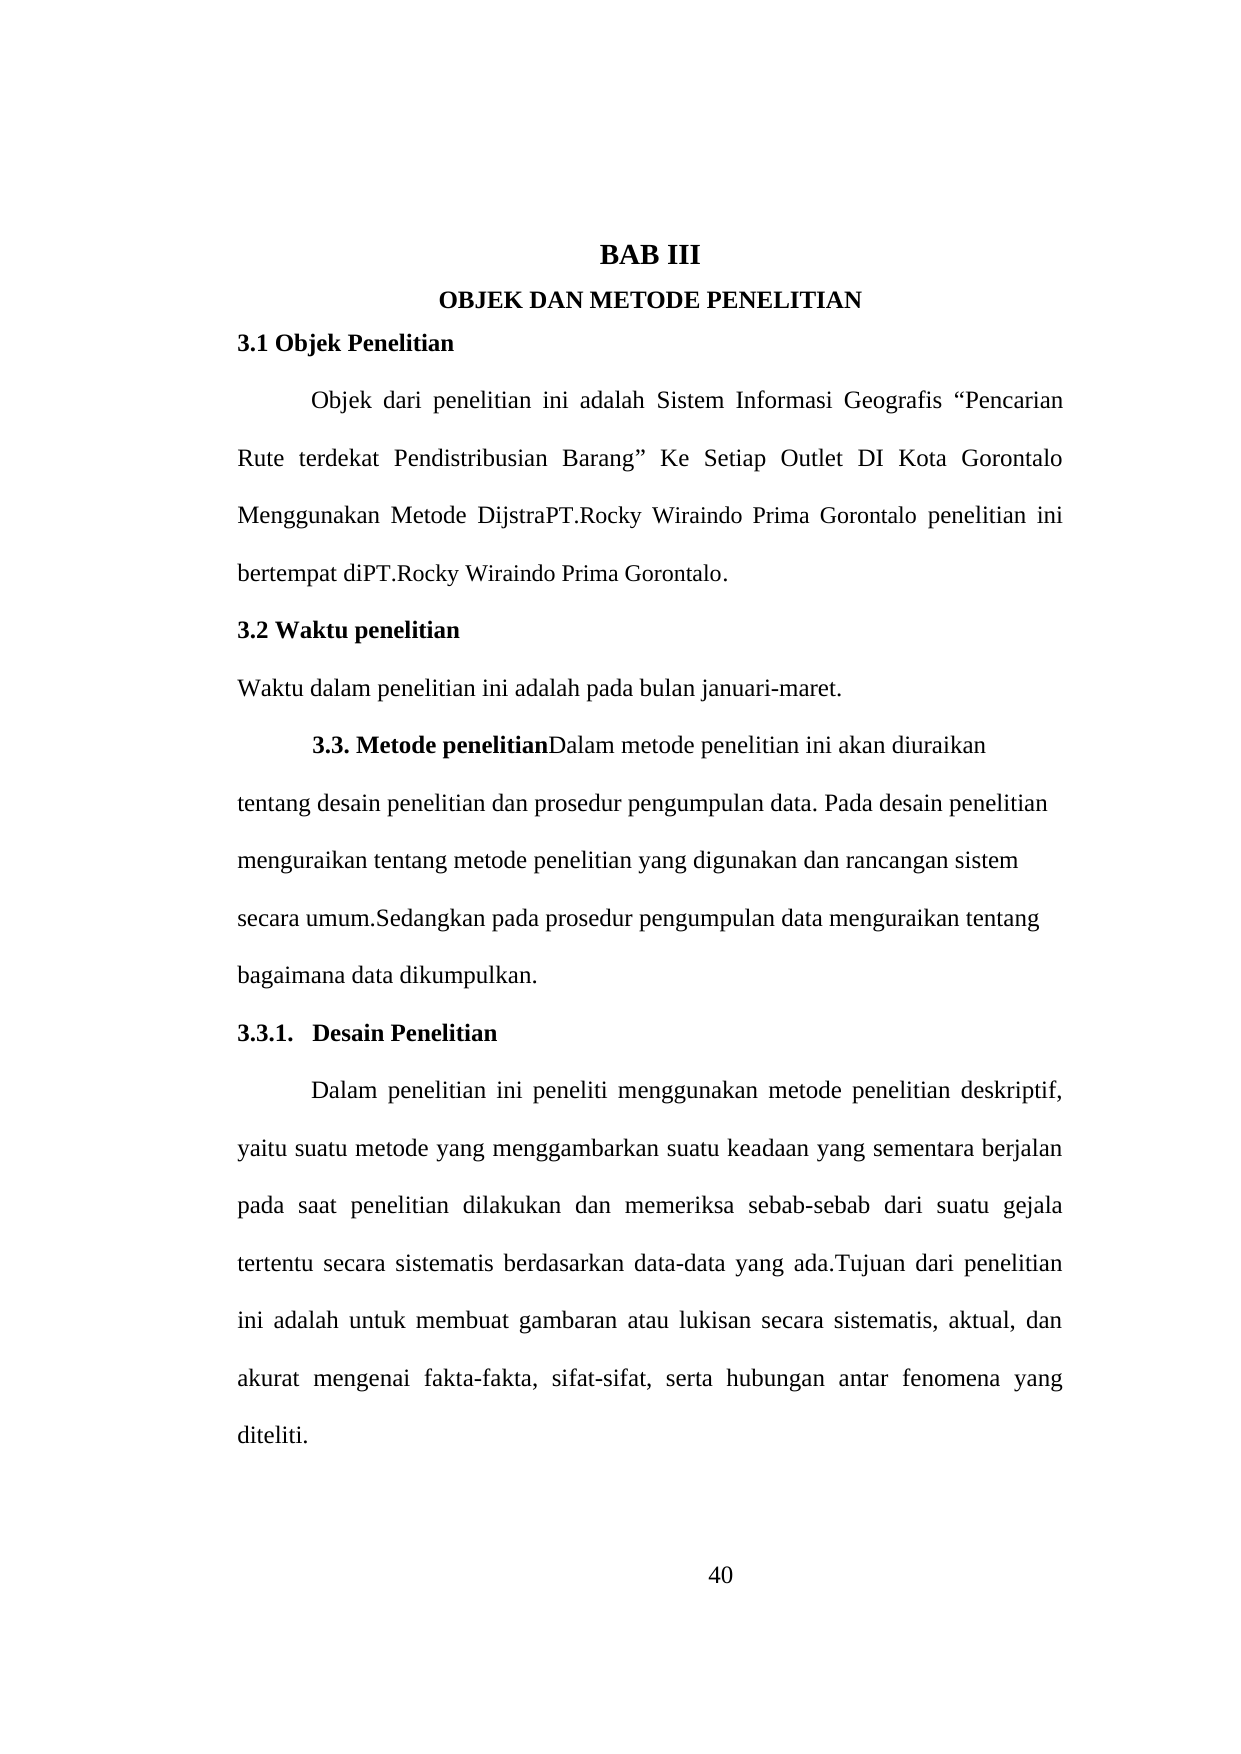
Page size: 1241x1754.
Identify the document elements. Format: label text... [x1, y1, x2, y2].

subtitle 3.2 Waktu penelitian [237, 616, 1063, 644]
subtitle BAB III OBJEK DAN METODE PENELITIAN [237, 237, 1063, 314]
text Waktu dalam penelitian ini adalah pada bulan januari-maret. 3.3. Metode penelitianDalam metode penelitian ini akan diuraikan tentang desain penelitian dan prosedur pengumpulan data. Pada desain penelitian menguraikan tentang metode penelitian yang digunakan dan rancangan sistem secara umum.Sedangkan pada prosedur pengumpulan data menguraikan tentang bagaimana data dikumpulkan. [237, 673, 1063, 989]
text Objek dari penelitian ini adalah Sistem Informasi Geografis “Pencarian Rute terdekat Pendistribusian Barang” Ke Setiap Outlet DI Kota Gorontalo Menggunakan Metode DijstraPT.Rocky Wiraindo Prima Gorontalo penelitian ini bertempat diPT.Rocky Wiraindo Prima Gorontalo. [237, 386, 1063, 587]
subtitle Desain Penelitian [237, 1018, 1063, 1047]
subtitle Objek Penelitian [237, 328, 1063, 357]
text Dalam penelitian ini peneliti menggunakan metode penelitian deskriptif, yaitu suatu metode yang menggambarkan suatu keadaan yang sementara berjalan pada saat penelitian dilakukan dan memeriksa sebab-sebab dari suatu gejala tertentu secara sistematis berdasarkan data-data yang ada.Tujuan dari penelitian ini adalah untuk membuat gambaran atau lukisan secara sistematis, aktual, dan akurat mengenai fakta-fakta, sifat-sifat, serta hubungan antar fenomena yang diteliti. [237, 1076, 1063, 1449]
